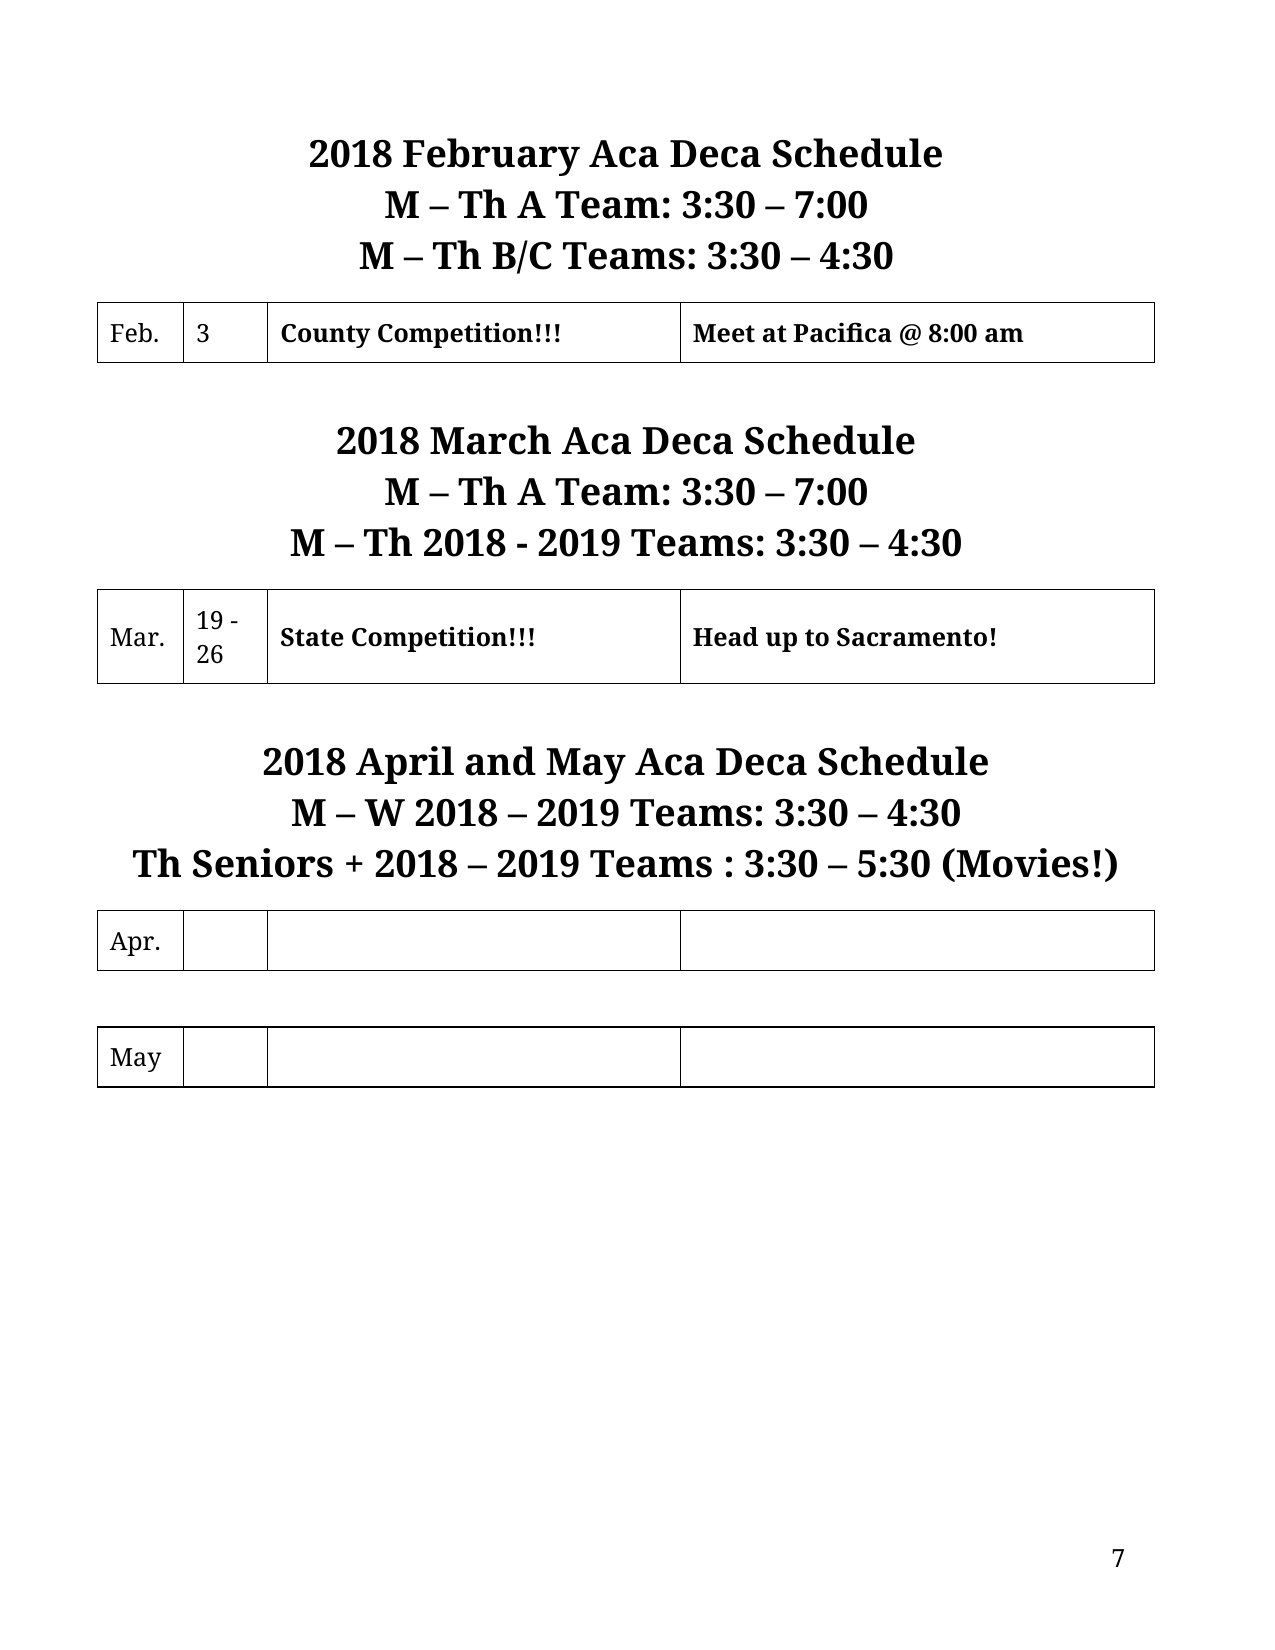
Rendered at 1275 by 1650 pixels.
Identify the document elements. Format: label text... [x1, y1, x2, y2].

table_header [184, 911, 267, 970]
table_header May [98, 1028, 183, 1086]
text 2018 March Aca Deca Schedule [127, 414, 1125, 465]
table_header 19 - 26 [184, 590, 267, 683]
table_header [268, 911, 680, 970]
table_header County Competition!!! [268, 303, 680, 362]
table_header Meet at Pacifica @ 8:00 am [681, 303, 1154, 362]
text 2018 February Aca Deca Schedule [127, 127, 1125, 178]
table_header Apr. [98, 911, 183, 970]
text Th Seniors + 2018 – 2019 Teams : 3:30 – 5:30 (Movies!) [127, 837, 1125, 888]
table_header [268, 1028, 680, 1086]
table_header [681, 1028, 1154, 1086]
table_header 3 [184, 303, 267, 362]
table_header [184, 1028, 267, 1086]
table_header Feb. [98, 303, 183, 362]
table_header State Competition!!! [268, 590, 680, 683]
table_header Head up to Sacramento! [681, 590, 1154, 683]
text M – Th A Team: 3:30 – 7:00 [127, 178, 1125, 229]
text M – Th B/C Teams: 3:30 – 4:30 [127, 229, 1125, 281]
text M – Th A Team: 3:30 – 7:00 [127, 465, 1125, 516]
table_header [681, 911, 1154, 970]
text 2018 April and May Aca Deca Schedule [127, 735, 1125, 786]
table_header Mar. [98, 590, 183, 683]
text M – W 2018 – 2019 Teams: 3:30 – 4:30 [127, 786, 1125, 837]
text M – Th 2018 - 2019 Teams: 3:30 – 4:30 [127, 516, 1125, 567]
